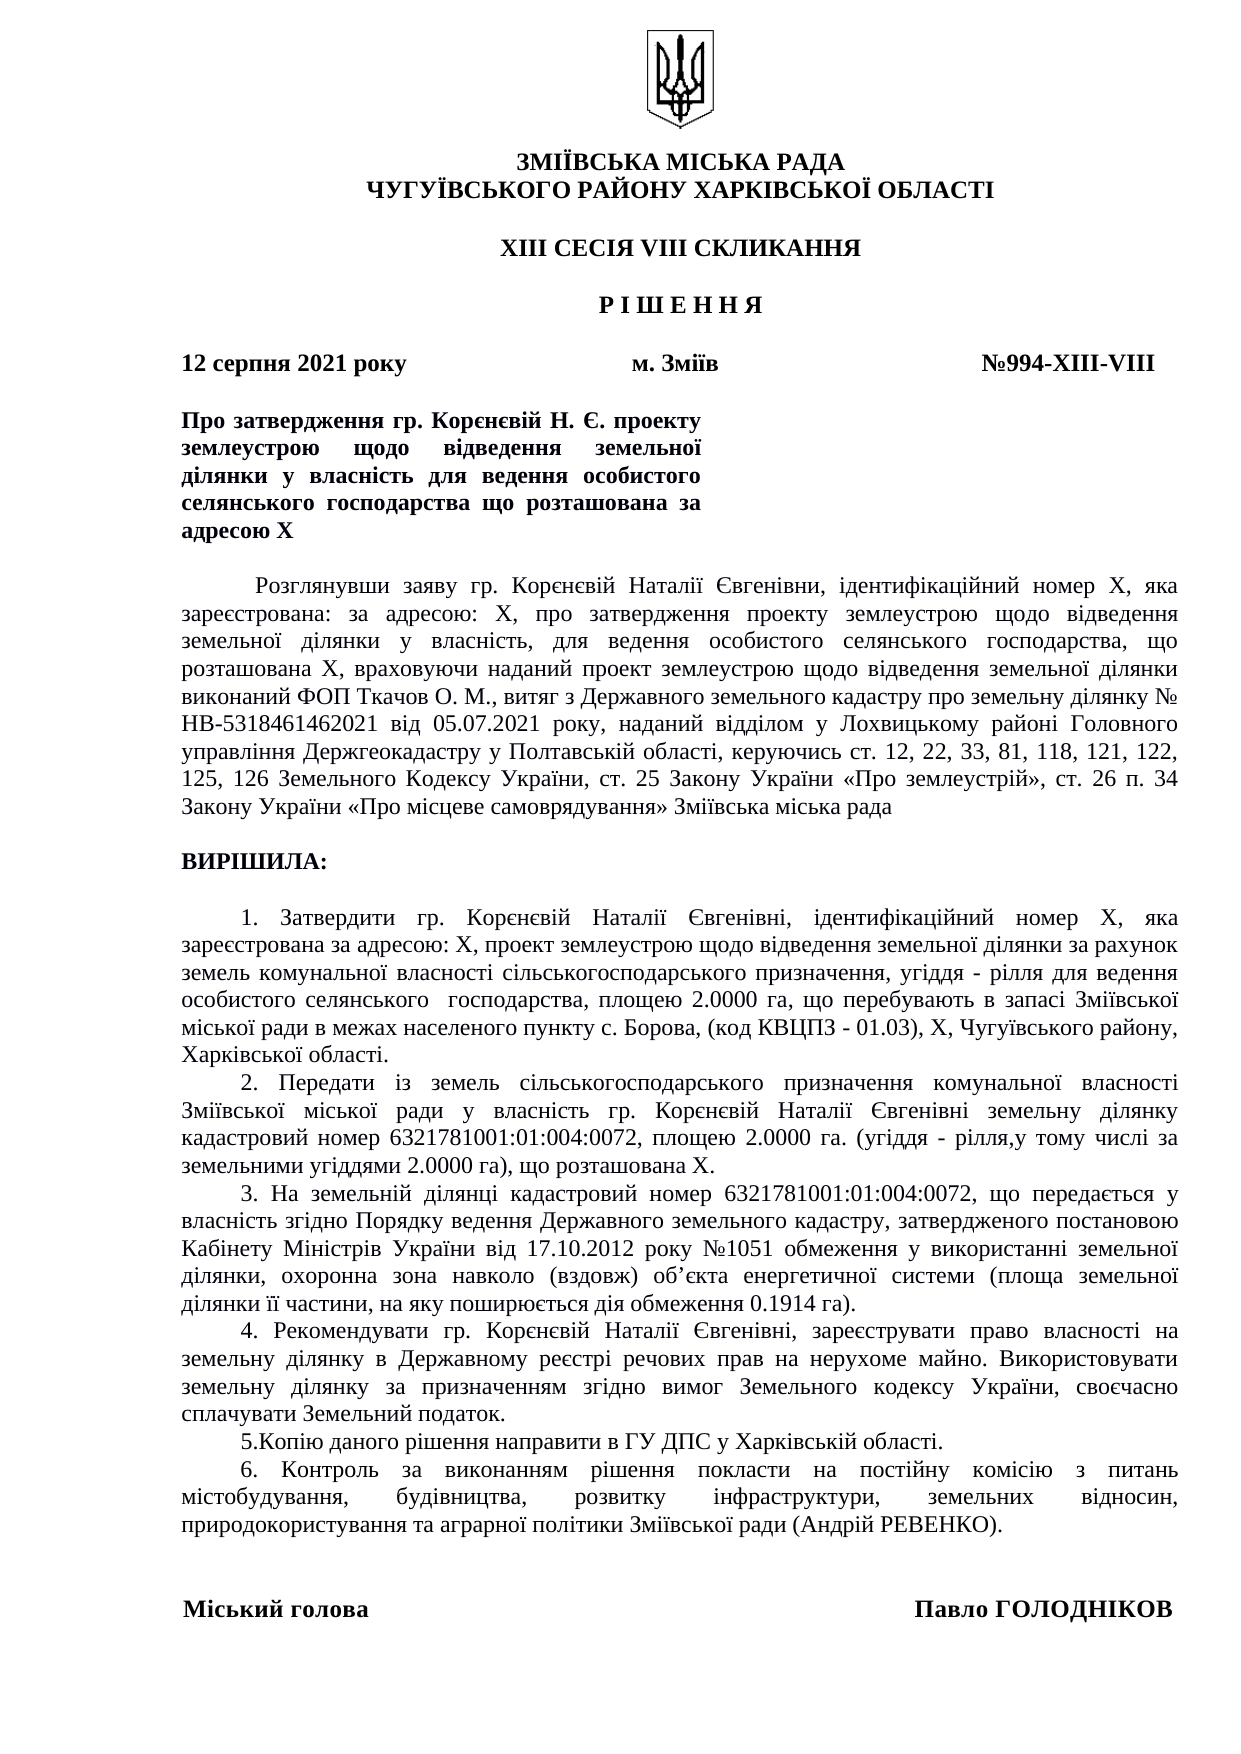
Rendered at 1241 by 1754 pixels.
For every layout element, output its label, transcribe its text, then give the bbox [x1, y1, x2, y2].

text Міський голова Павло ГОЛОДНІКОВ [183, 1594, 1180, 1622]
subtitle ЧУГУЇВСЬКОГО РАЙОНУ ХАРКІВСЬКОЇ ОБЛАСТІ [181, 176, 1180, 204]
text 3. На земельній ділянці кадастровий номер 6321781001:01:004:0072, що передається у власність згідно Порядку ведення Державного земельного кадастру, затвердженого постановою Кабінету Міністрів України від 17.10.2012 року №1051 обмеження у використанні земельної ділянки, охоронна зона навколо (вздовж) об’єкта енергетичної системи (площа земельної ділянки її частини, на яку поширюється дія обмеження 0.1914 га). [181, 1178, 1180, 1317]
subtitle ЗМІЇВСЬКА МІСЬКА РАДА [181, 147, 1180, 176]
text Про затвердження гр. Корєнєвій Н. Є. проекту землеустрою щодо відведення земельної ділянки у власність для ведення особистого селянського господарства що розташована за адресою Х [181, 406, 701, 544]
picture [646, 29, 716, 130]
text 4. Рекомендувати гр. Корєнєвій Наталії Євгенівні, зареєструвати право власності на земельну ділянку в Державному реєстрі речових прав на нерухоме майно. Використовувати земельну ділянку за призначенням згідно вимог Земельного кодексу України, своєчасно сплачувати Земельний податок. [181, 1317, 1180, 1427]
text Розглянувши заяву гр. Корєнєвій Наталії Євгенівни, ідентифікаційний номер Х, яка зареєстрована: за адресою: Х, про затвердження проекту землеустрою щодо відведення земельної ділянки у власність, для ведення особистого селянського господарства, що розташована Х, враховуючи наданий проект землеустрою щодо відведення земельної ділянки виконаний ФОП Ткачов О. М., витяг з Державного земельного кадастру про земельну ділянку № НВ-5318461462021 від 05.07.2021 року, наданий відділом у Лохвицькому районі Головного управління Держгеокадастру у Полтавській області, керуючись ст. 12, 22, 33, 81, 118, 121, 122, 125, 126 Земельного Кодексу України, ст. 25 Закону України «Про землеустрій», ст. 26 п. 34 Закону України «Про місцеве самоврядування» Зміївська міська рада [181, 571, 1180, 820]
text 12 серпня 2021 року м. Зміїв №994-XІІІ-VIII [181, 348, 1180, 377]
text 5.Копію даного рішення направити в ГУ ДПС у Харківській області. [181, 1427, 1180, 1454]
text 1. Затвердити гр. Корєнєвій Наталії Євгенівні, ідентифікаційний номер Х, яка зареєстрована за адресою: Х, проект землеустрою щодо відведення земельної ділянки за рахунок земель комунальної власності сільськогосподарського призначення, угіддя - рілля для ведення особистого селянського господарства, площею 2.0000 га, що перебувають в запасі Зміївської міської ради в межах населеного пункту с. Борова, (код КВЦПЗ - 01.03), Х, Чугуївського району, Харківської області. [181, 902, 1180, 1068]
text 2. Передати із земель сільськогосподарського призначення комунальної власності Зміївської міської ради у власність гр. Корєнєвій Наталії Євгенівні земельну ділянку кадастровий номер 6321781001:01:004:0072, площею 2.0000 га. (угіддя - рілля,у тому числі за земельними угіддями 2.0000 га), що розташована Х. [181, 1068, 1180, 1178]
text ВИРІШИЛА: [181, 847, 1180, 875]
text 6. Контроль за виконанням рішення покласти на постійну комісію з питань містобудування, будівництва, розвитку інфраструктури, земельних відносин, природокористування та аграрної політики Зміївської ради (Андрій РЕВЕНКО). [181, 1454, 1180, 1537]
subtitle XІІІ сесія VІІІ скликання [181, 233, 1180, 262]
subtitle Р І Ш Е Н Н Я [181, 291, 1180, 319]
